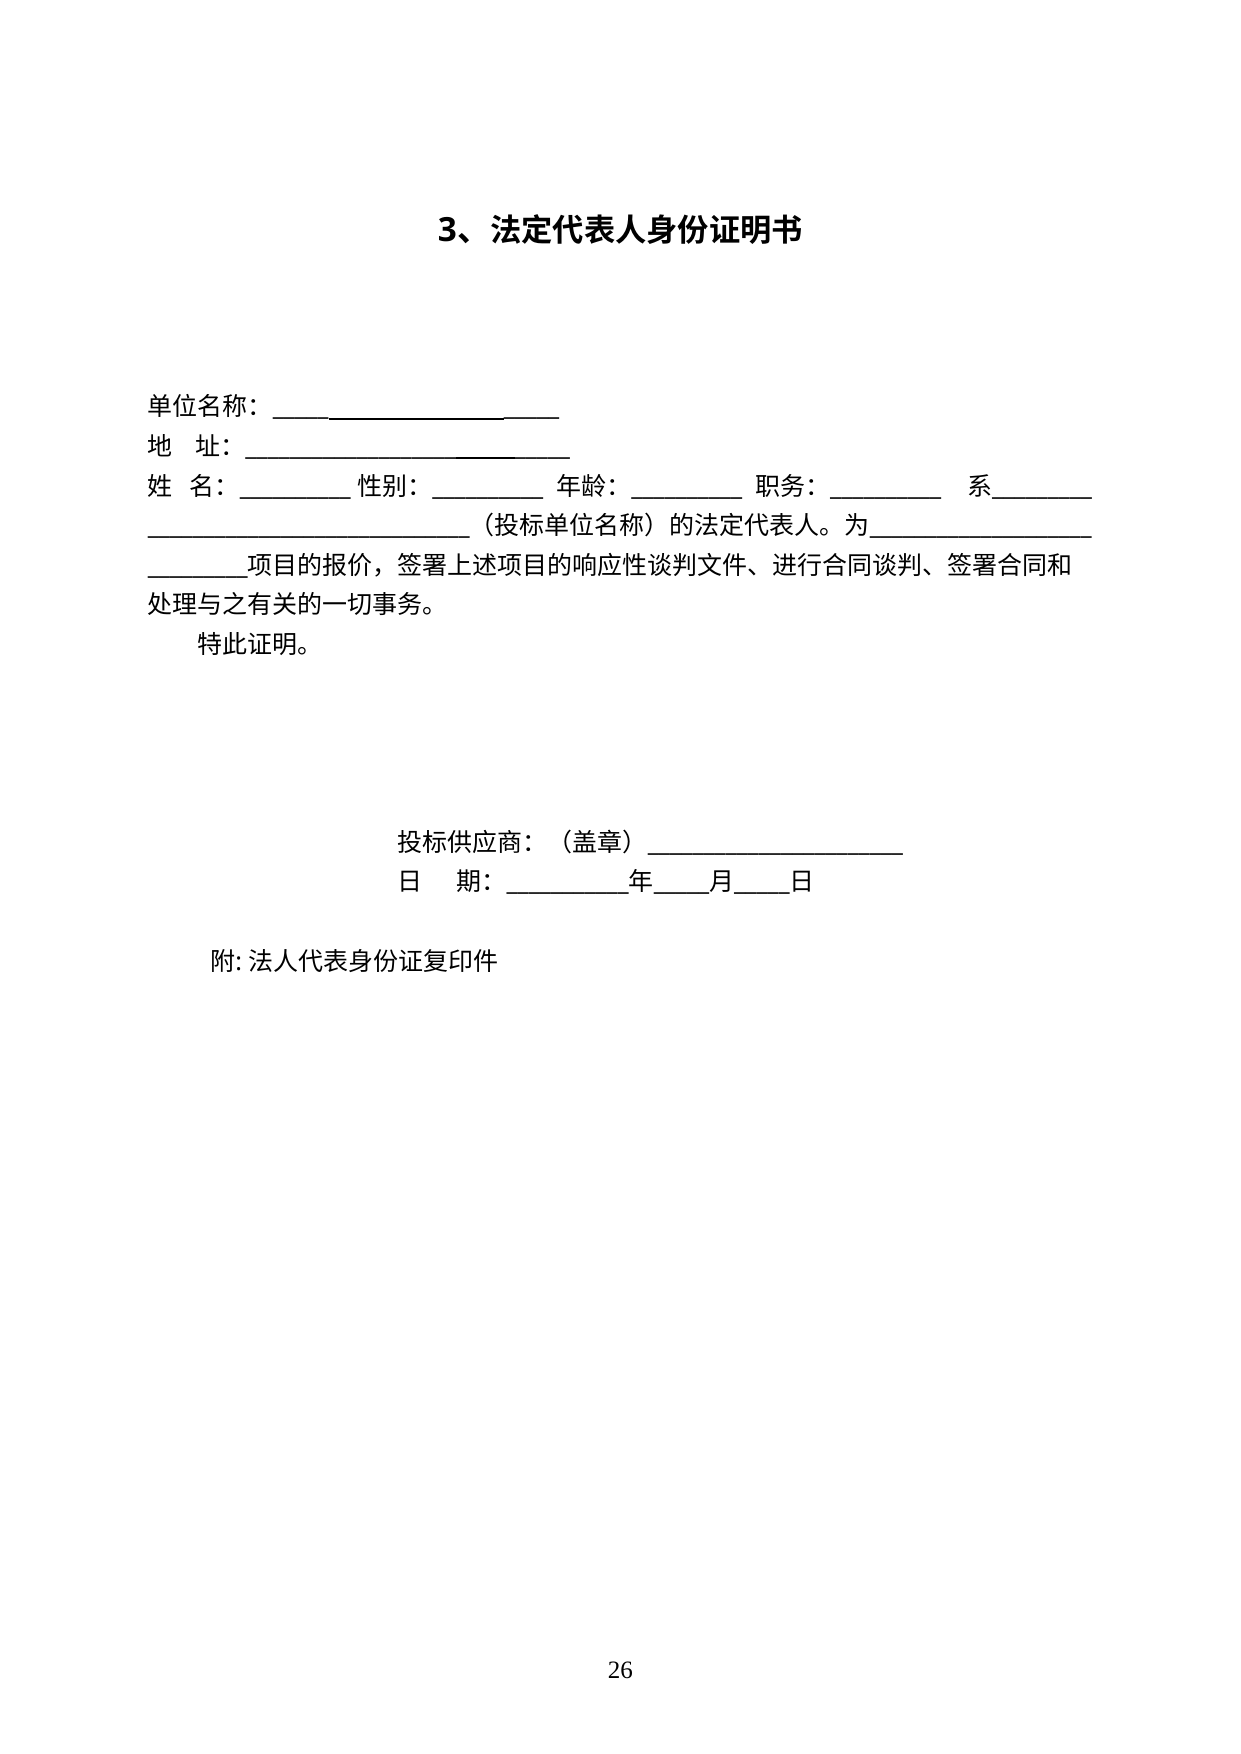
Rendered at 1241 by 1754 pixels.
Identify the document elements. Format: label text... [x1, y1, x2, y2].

text 姓 名：__________ 性别：__________ 年龄：__________ 职务：__________ 系______________________________________（投标单位名称）的法定代表人。为_____________________________项目的报价，签署上述项目的响应性谈判文件、进行合同谈判、签署合同和处理与之有关的一切事务。 [148, 464, 1092, 623]
text 日 期：___________年_____月_____日 [148, 860, 1092, 900]
text 投标供应商：（盖章）_______________________ [148, 821, 1092, 860]
text 单位名称：_____ _____ [148, 385, 1092, 425]
text 特此证明。 [148, 623, 1092, 662]
subtitle 3、法定代表人身份证明书 [148, 187, 1092, 266]
text 附: 法人代表身份证复印件 [148, 939, 1092, 979]
text 地 址：___________________ _____ [148, 425, 1092, 464]
